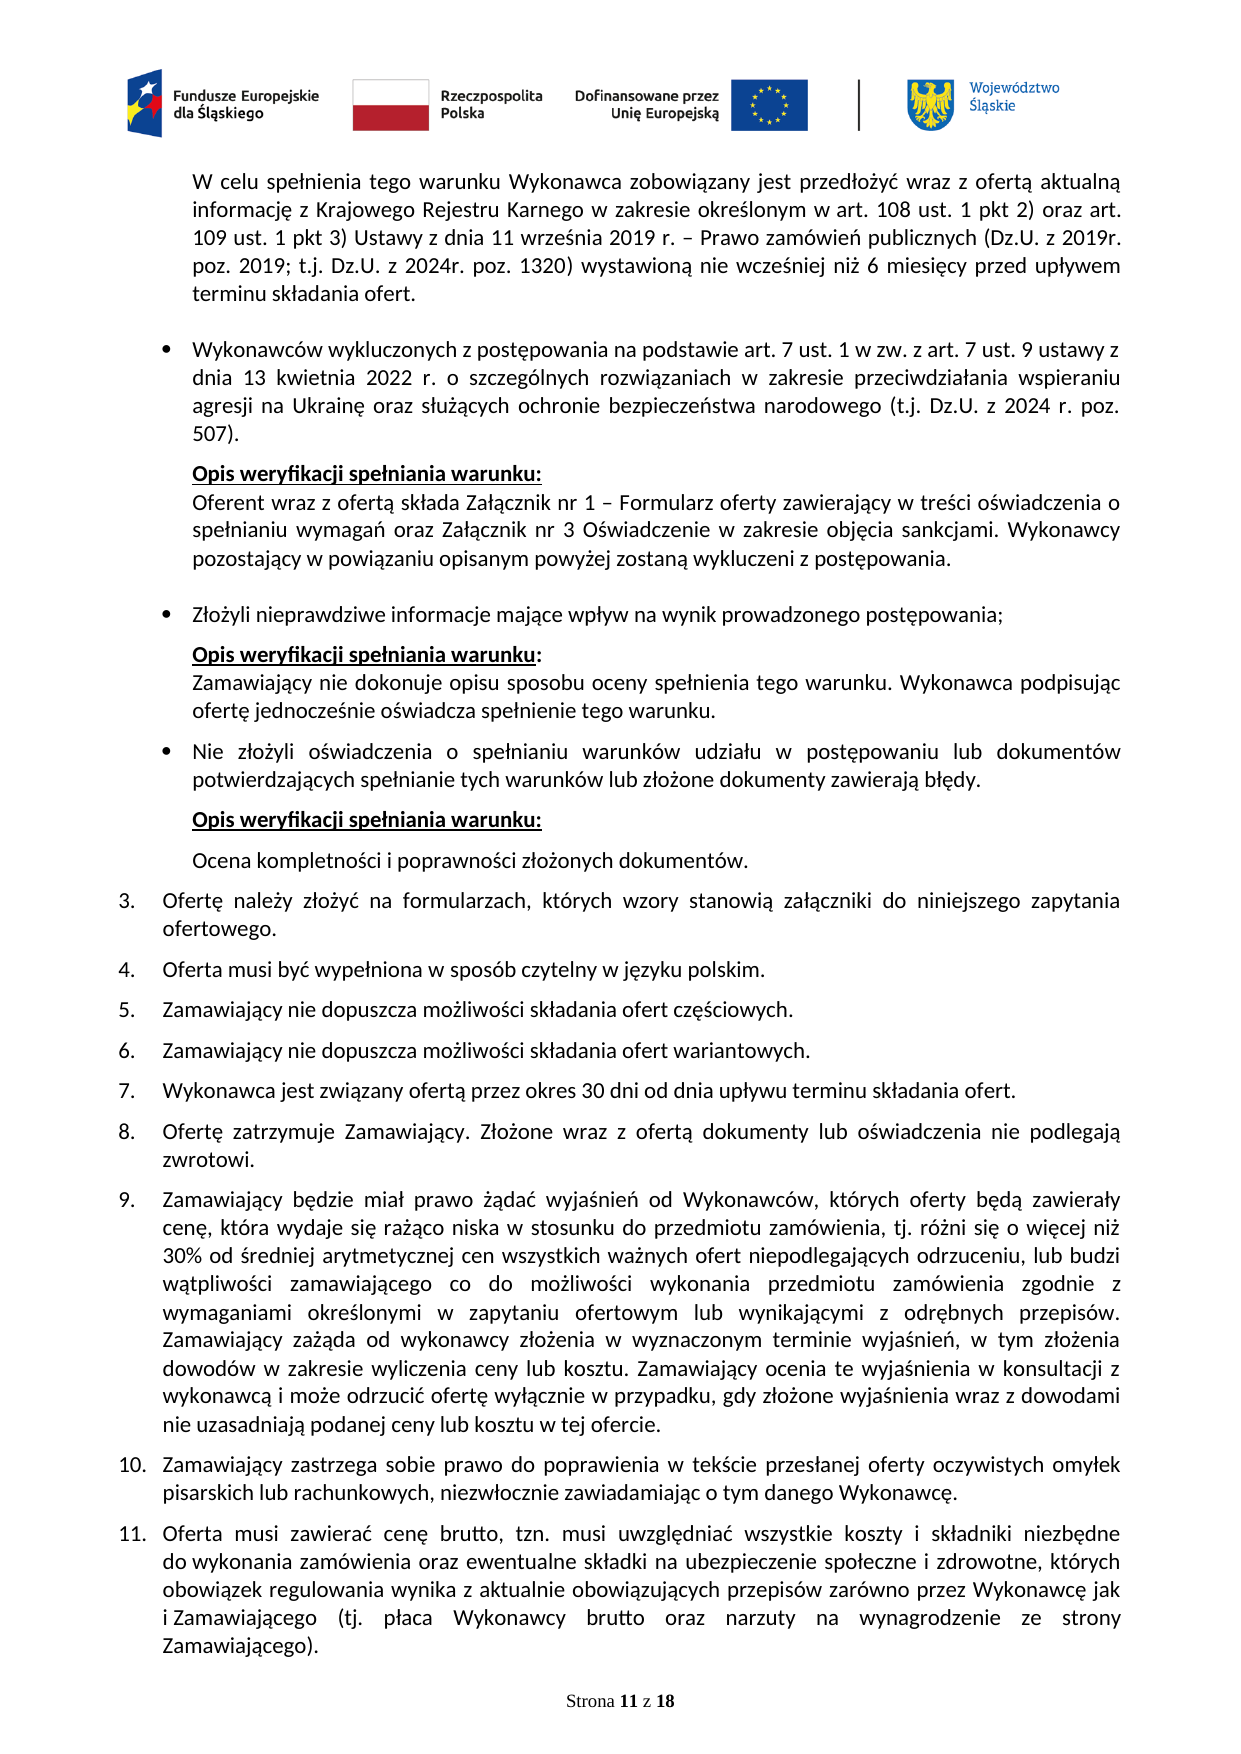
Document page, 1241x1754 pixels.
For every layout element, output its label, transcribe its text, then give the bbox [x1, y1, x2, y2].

list Ofertę należy złożyć na formularzach, których wzory stanowią załączniki do niniejszego zapytania ofertowego. [118, 886, 1122, 942]
text W celu spełnienia tego warunku Wykonawca zobowiązany jest przedłożyć wraz z ofertą aktualną informację z Krajowego Rejestru Karnego w zakresie określonym w art. 108 ust. 1 pkt 2) oraz art. 109 ust. 1 pkt 3) Ustawy z dnia 11 września 2019 r. – Prawo zamówień publicznych (Dz.U. z 2019r. poz. 2019; t.j. Dz.U. z 2024r. poz. 1320) wystawioną nie wcześniej niż 6 miesięcy przed upływem terminu składania ofert. [192, 167, 1122, 307]
list Zamawiający nie dopuszcza możliwości składania ofert wariantowych. [118, 1036, 1122, 1064]
text Ocena kompletności i poprawności złożonych dokumentów. [192, 846, 1122, 874]
list Zamawiający zastrzega sobie prawo do poprawienia w tekście przesłanej oferty oczywistych omyłek pisarskich lub rachunkowych, niezwłocznie zawiadamiając o tym danego Wykonawcę. [118, 1450, 1122, 1506]
list Oferta musi być wypełniona w sposób czytelny w języku polskim. [118, 955, 1122, 983]
list Ofertę zatrzymuje Zamawiający. Złożone wraz z ofertą dokumenty lub oświadczenia nie podlegają zwrotowi. [118, 1117, 1122, 1173]
list Wykonawca jest związany ofertą przez okres 30 dni od dnia upływu terminu składania ofert. [118, 1076, 1122, 1104]
list Wykonawców wykluczonych z postępowania na podstawie art. 7 ust. 1 w zw. z art. 7 ust. 9 ustawy z dnia 13 kwietnia 2022 r. o szczególnych rozwiązaniach w zakresie przeciwdziałania wspieraniu agresji na Ukrainę oraz służących ochronie bezpieczeństwa narodowego (t.j. Dz.U. z 2024 r. poz. 507). [162, 335, 1122, 447]
list Opis weryfikacji spełniania warunku: [192, 459, 1122, 488]
list Złożyli nieprawdziwe informacje mające wpływ na wynik prowadzonego postępowania; [162, 600, 1122, 628]
list Zamawiający będzie miał prawo żądać wyjaśnień od Wykonawców, których oferty będą zawierały cenę, która wydaje się rażąco niska w stosunku do przedmiotu zamówienia, tj. różni się o więcej niż 30% od średniej arytmetycznej cen wszystkich ważnych ofert niepodlegających odrzuceniu, lub budzi wątpliwości zamawiającego co do możliwości wykonania przedmiotu zamówienia zgodnie z wymaganiami określonymi w zapytaniu ofertowym lub wynikającymi z odrębnych przepisów. Zamawiający zażąda od wykonawcy złożenia w wyznaczonym terminie wyjaśnień, w tym złożenia dowodów w zakresie wyliczenia ceny lub kosztu. Zamawiający ocenia te wyjaśnienia w konsultacji z wykonawcą i może odrzucić ofertę wyłącznie w przypadku, gdy złożone wyjaśnienia wraz z dowodami nie uzasadniają podanej ceny lub kosztu w tej ofercie. [118, 1186, 1122, 1438]
list Zamawiający nie dopuszcza możliwości składania ofert częściowych. [118, 995, 1122, 1023]
list Oferta musi zawierać cenę brutto, tzn. musi uwzględniać wszystkie koszty i składniki niezbędne do wykonania zamówienia oraz ewentualne składki na ubezpieczenie społeczne i zdrowotne, których obowiązek regulowania wynika z aktualnie obowiązujących przepisów zarówno przez Wykonawcę jak i Zamawiającego (tj. płaca Wykonawcy brutto oraz narzuty na wynagrodzenie ze strony Zamawiającego). [118, 1519, 1122, 1659]
list Nie złożyli oświadczenia o spełnianiu warunków udziału w postępowaniu lub dokumentów potwierdzających spełnianie tych warunków lub złożone dokumenty zawierają błędy. [162, 737, 1122, 793]
list Oferent wraz z ofertą składa Załącznik nr 1 – Formularz oferty zawierający w treści oświadczenia o spełnianiu wymagań oraz Załącznik nr 3 Oświadczenie w zakresie objęcia sankcjami. Wykonawcy pozostający w powiązaniu opisanym powyżej zostaną wykluczeni z postępowania. [192, 488, 1122, 572]
text Opis weryfikacji spełniania warunku: [192, 805, 1122, 833]
list Opis weryfikacji spełniania warunku: [192, 640, 1122, 668]
text Zamawiający nie dokonuje opisu sposobu oceny spełnienia tego warunku. Wykonawca podpisując ofertę jednocześnie oświadcza spełnienie tego warunku. [192, 668, 1122, 724]
picture [118, 41, 1064, 161]
